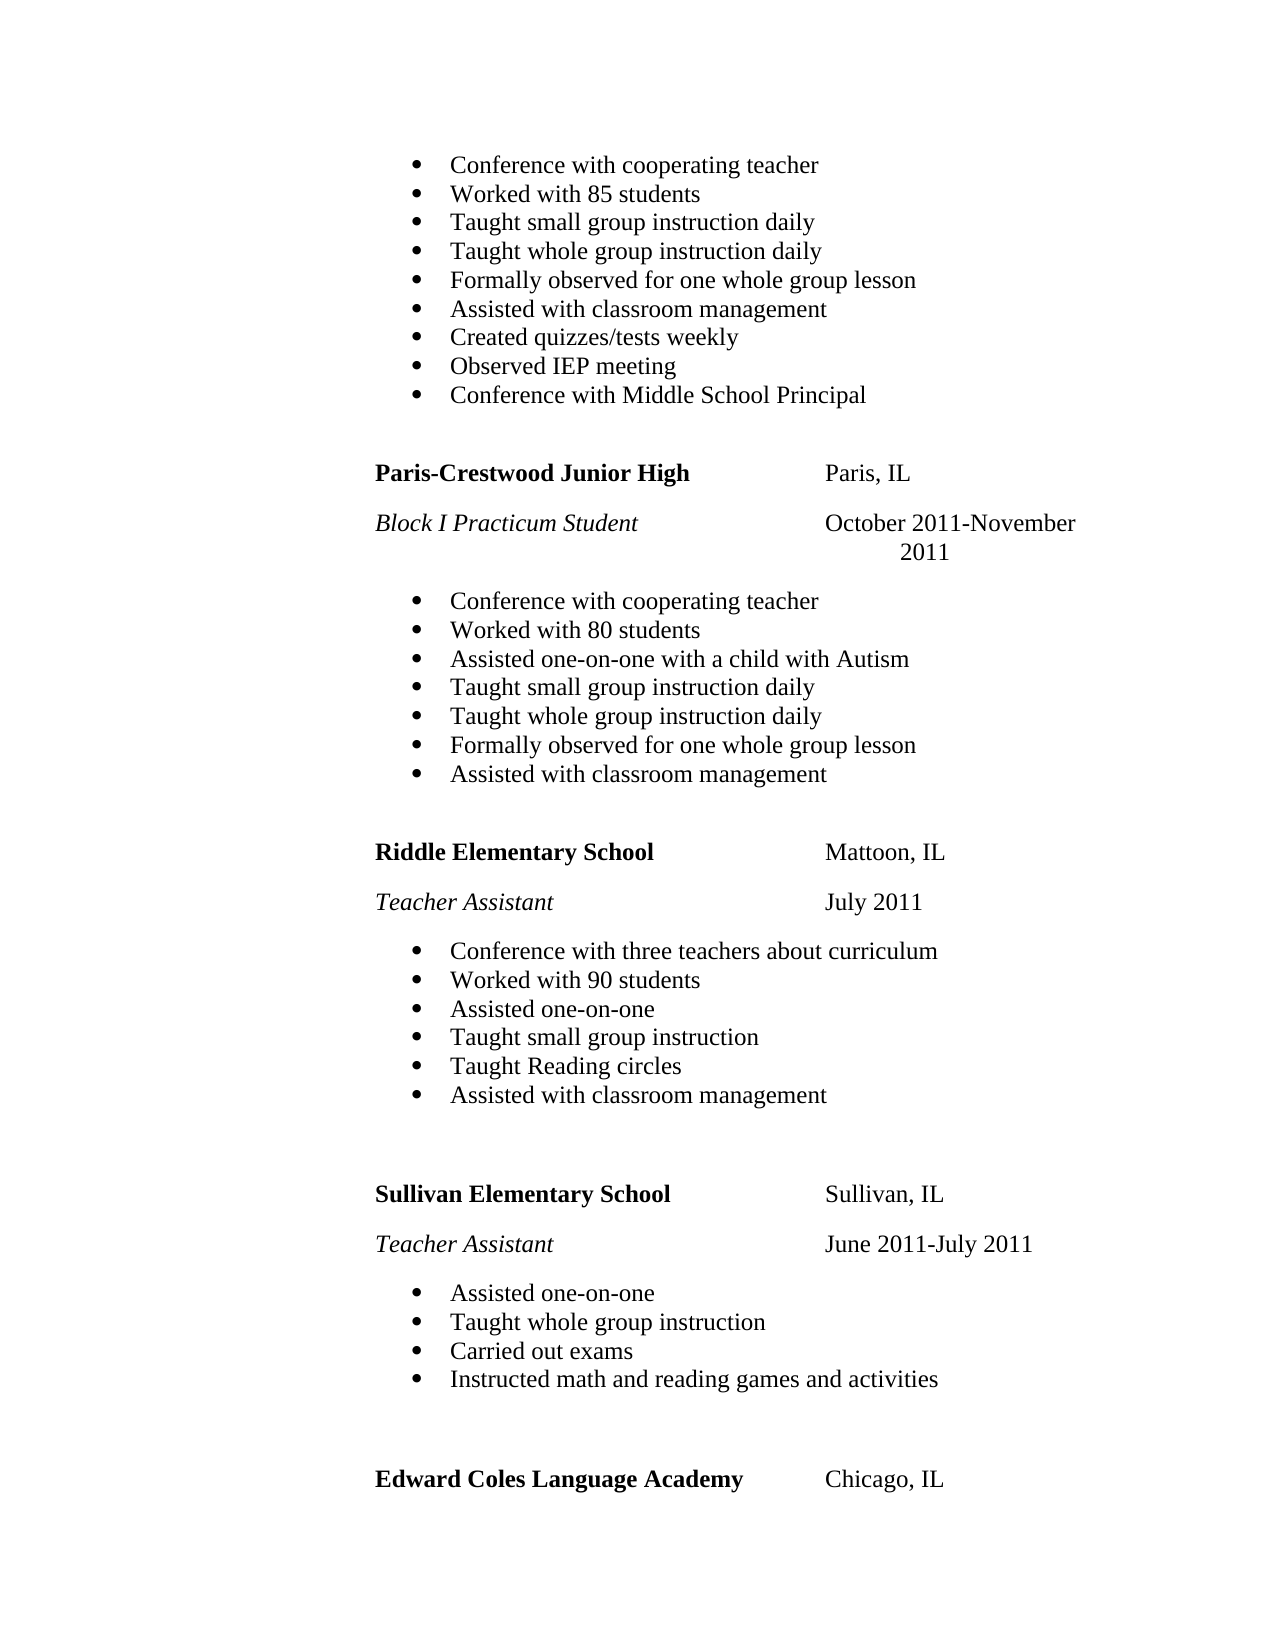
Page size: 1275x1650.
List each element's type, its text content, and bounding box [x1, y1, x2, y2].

list Formally observed for one whole group lesson [412, 730, 1125, 759]
list Worked with 80 students [412, 615, 1125, 644]
list Assisted one-on-one with a child with Autism [412, 644, 1125, 672]
list Observed IEP meeting [412, 351, 1125, 380]
list Created quizzes/tests weekly [412, 322, 1125, 351]
list Taught whole group instruction [412, 1307, 1125, 1336]
list Conference with Middle School Principal [412, 380, 1125, 409]
list Assisted one-on-one [412, 1278, 1125, 1307]
list Conference with cooperating teacher [412, 150, 1125, 179]
list Formally observed for one whole group lesson [412, 265, 1125, 294]
list Taught small group instruction daily [412, 207, 1125, 236]
text Paris-Crestwood Junior High Paris, IL [300, 458, 1125, 487]
text Block I Practicum Student October 2011-November 2011 [150, 508, 1125, 565]
list Worked with 90 students [412, 965, 1125, 994]
list Taught small group instruction daily [412, 672, 1125, 701]
text Teacher Assistant June 2011-July 2011 [375, 1229, 1125, 1257]
list Worked with 85 students [412, 179, 1125, 207]
list Taught Reading circles [412, 1051, 1125, 1080]
list Taught small group instruction [412, 1022, 1125, 1051]
list Conference with three teachers about curriculum [412, 936, 1125, 965]
list Carried out exams [412, 1336, 1125, 1364]
text Edward Coles Language Academy Chicago, IL [300, 1464, 1125, 1492]
list Assisted with classroom management [412, 759, 1125, 787]
list Taught whole group instruction daily [412, 701, 1125, 730]
text Sullivan Elementary School Sullivan, IL [375, 1179, 1125, 1208]
list Conference with cooperating teacher [412, 586, 1125, 615]
text Teacher Assistant July 2011 [150, 887, 1125, 915]
list Taught whole group instruction daily [412, 236, 1125, 265]
list Assisted with classroom management [412, 294, 1125, 322]
text Riddle Elementary School Mattoon, IL [300, 837, 1125, 866]
list Instructed math and reading games and activities [412, 1364, 1125, 1393]
list Assisted one-on-one [412, 994, 1125, 1022]
list Assisted with classroom management [412, 1080, 1125, 1109]
